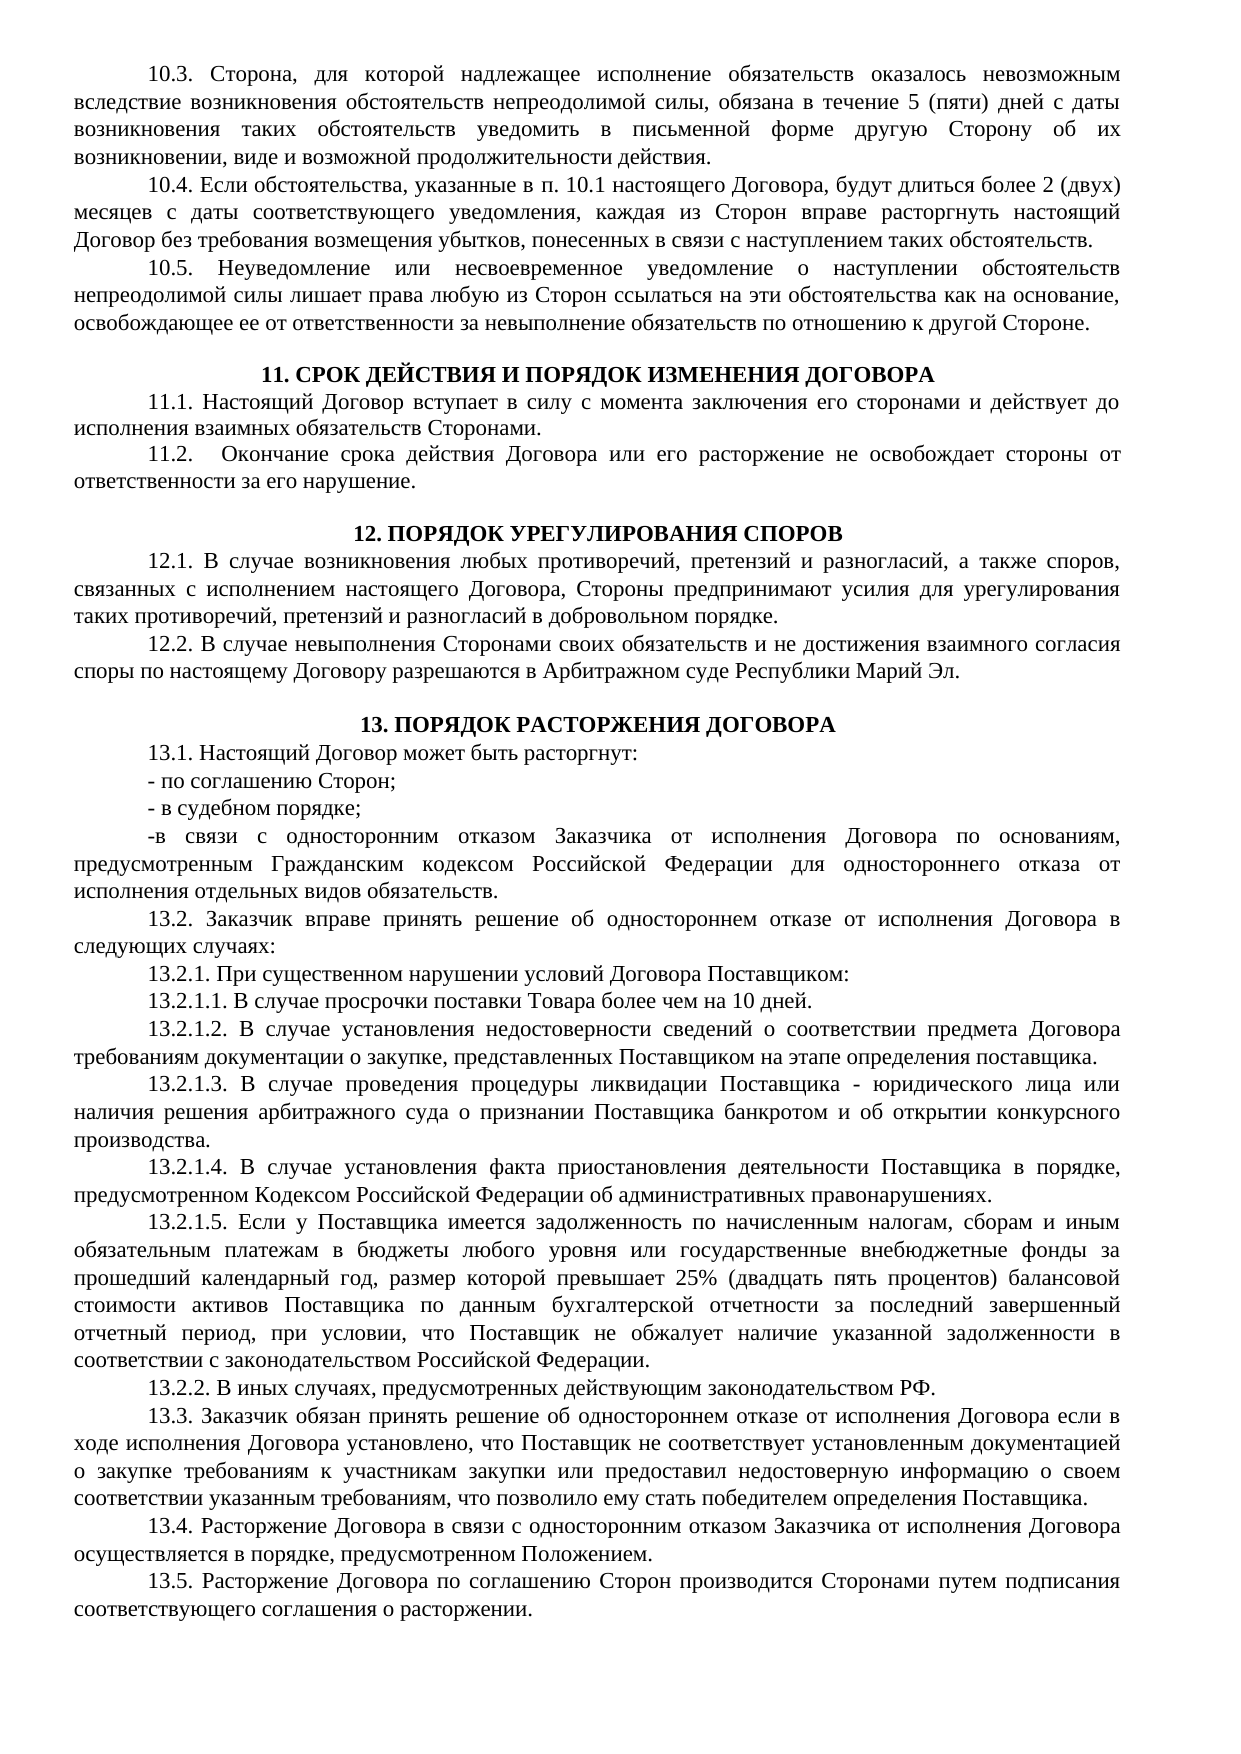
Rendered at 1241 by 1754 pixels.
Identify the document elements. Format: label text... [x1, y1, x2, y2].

text 12.1. В случае возникновения любых противоречий, претензий и разногласий, а также споров, связанных с исполнением настоящего Договора, Стороны предпринимают усилия для урегулирования таких противоречий, претензий и разногласий в добровольном порядке. [74, 546, 1122, 629]
text -в связи с односторонним отказом Заказчика от исполнения Договора по основаниям, предусмотренным Гражданским кодексом Российской Федерации для одностороннего отказа от исполнения отдельных видов обязательств. [74, 821, 1122, 903]
text - в судебном порядке; [74, 793, 1122, 821]
text 10.3. Сторона, для которой надлежащее исполнение обязательств оказалось невозможным вследствие возникновения обстоятельств непреодолимой силы, обязана в течение 5 (пяти) дней с даты возникновения таких обстоятельств уведомить в письменной форме другую Сторону об их возникновении, виде и возможной продолжительности действия. [74, 59, 1122, 169]
text 13.4. Расторжение Договора в связи с односторонним отказом Заказчика от исполнения Договора осуществляется в порядке, предусмотренном Положением. [74, 1511, 1122, 1566]
text 13.2.1. При существенном нарушении условий Договора Поставщиком: [74, 959, 1122, 986]
text 13.2.1.1. В случае просрочки поставки Товара более чем на 10 дней. [74, 986, 1122, 1014]
text 10.5. Неуведомление или несвоевременное уведомление о наступлении обстоятельств непреодолимой силы лишает права любую из Сторон ссылаться на эти обстоятельства как на основание, освобождающее ее от ответственности за невыполнение обязательств по отношению к другой Стороне. [74, 252, 1122, 335]
text 13.3. Заказчик обязан принять решение об одностороннем отказе от исполнения Договора если в ходе исполнения Договора установлено, что Поставщик не соответствует установленным документацией о закупке требованиям к участникам закупки или предоставил недостоверную информацию о своем соответствии указанным требованиям, что позволило ему стать победителем определения Поставщика. [74, 1400, 1122, 1511]
text 13.2.1.3. В случае проведения процедуры ликвидации Поставщика - юридического лица или наличия решения арбитражного суда о признании Поставщика банкротом и об открытии конкурсного производства. [74, 1069, 1122, 1152]
text 13.5. Расторжение Договора по соглашению Сторон производится Сторонами путем подписания соответствующего соглашения о расторжении. [74, 1566, 1122, 1621]
list Окончание срока действия Договора или его расторжение не освобождает стороны от ответственности за его нарушение. [74, 441, 1122, 493]
text 12.2. В случае невыполнения Сторонами своих обязательств и не достижения взаимного согласия споры по настоящему Договору разрешаются в Арбитражном суде Республики Марий Эл. [74, 629, 1122, 684]
text 13. ПОРЯДОК РАСТОРЖЕНИЯ ДОГОВОРА [74, 710, 1122, 738]
text 13.1. Настоящий Договор может быть расторгнут: [74, 738, 1122, 766]
text 13.2.2. В иных случаях, предусмотренных действующим законодательством РФ. [74, 1373, 1122, 1400]
text 13.2.1.2. В случае установления недостоверности сведений о соответствии предмета Договора требованиям документации о закупке, представленных Поставщиком на этапе определения поставщика. [74, 1014, 1122, 1069]
text 12. ПОРЯДОК УРЕГУЛИРОВАНИЯ СПОРОВ [74, 519, 1122, 546]
text 13.2.1.5. Если у Поставщика имеется задолженность по начисленным налогам, сборам и иным обязательным платежам в бюджеты любого уровня или государственные внебюджетные фонды за прошедший календарный год, размер которой превышает 25% (двадцать пять процентов) балансовой стоимости активов Поставщика по данным бухгалтерской отчетности за последний завершенный отчетный период, при условии, что Поставщик не обжалует наличие указанной задолженности в соответствии с законодательством Российской Федерации. [74, 1207, 1122, 1373]
text 11. СРОК ДЕЙСТВИЯ И ПОРЯДОК ИЗМЕНЕНИЯ ДОГОВОРА [74, 361, 1122, 388]
text 13.2.1.4. В случае установления факта приостановления деятельности Поставщика в порядке, предусмотренном Кодексом Российской Федерации об административных правонарушениях. [74, 1152, 1122, 1207]
text 13.2. Заказчик вправе принять решение об одностороннем отказе от исполнения Договора в следующих случаях: [74, 903, 1122, 959]
text 10.4. Если обстоятельства, указанные в п. 10.1 настоящего Договора, будут длиться более 2 (двух) месяцев с даты соответствующего уведомления, каждая из Сторон вправе расторгнуть настоящий Договор без требования возмещения убытков, понесенных в связи с наступлением таких обстоятельств. [74, 169, 1122, 252]
text 11.1. Настоящий Договор вступает в силу с момента заключения его сторонами и действует до исполнения взаимных обязательств Сторонами. [74, 388, 1122, 441]
text - по соглашению Сторон; [74, 766, 1122, 793]
